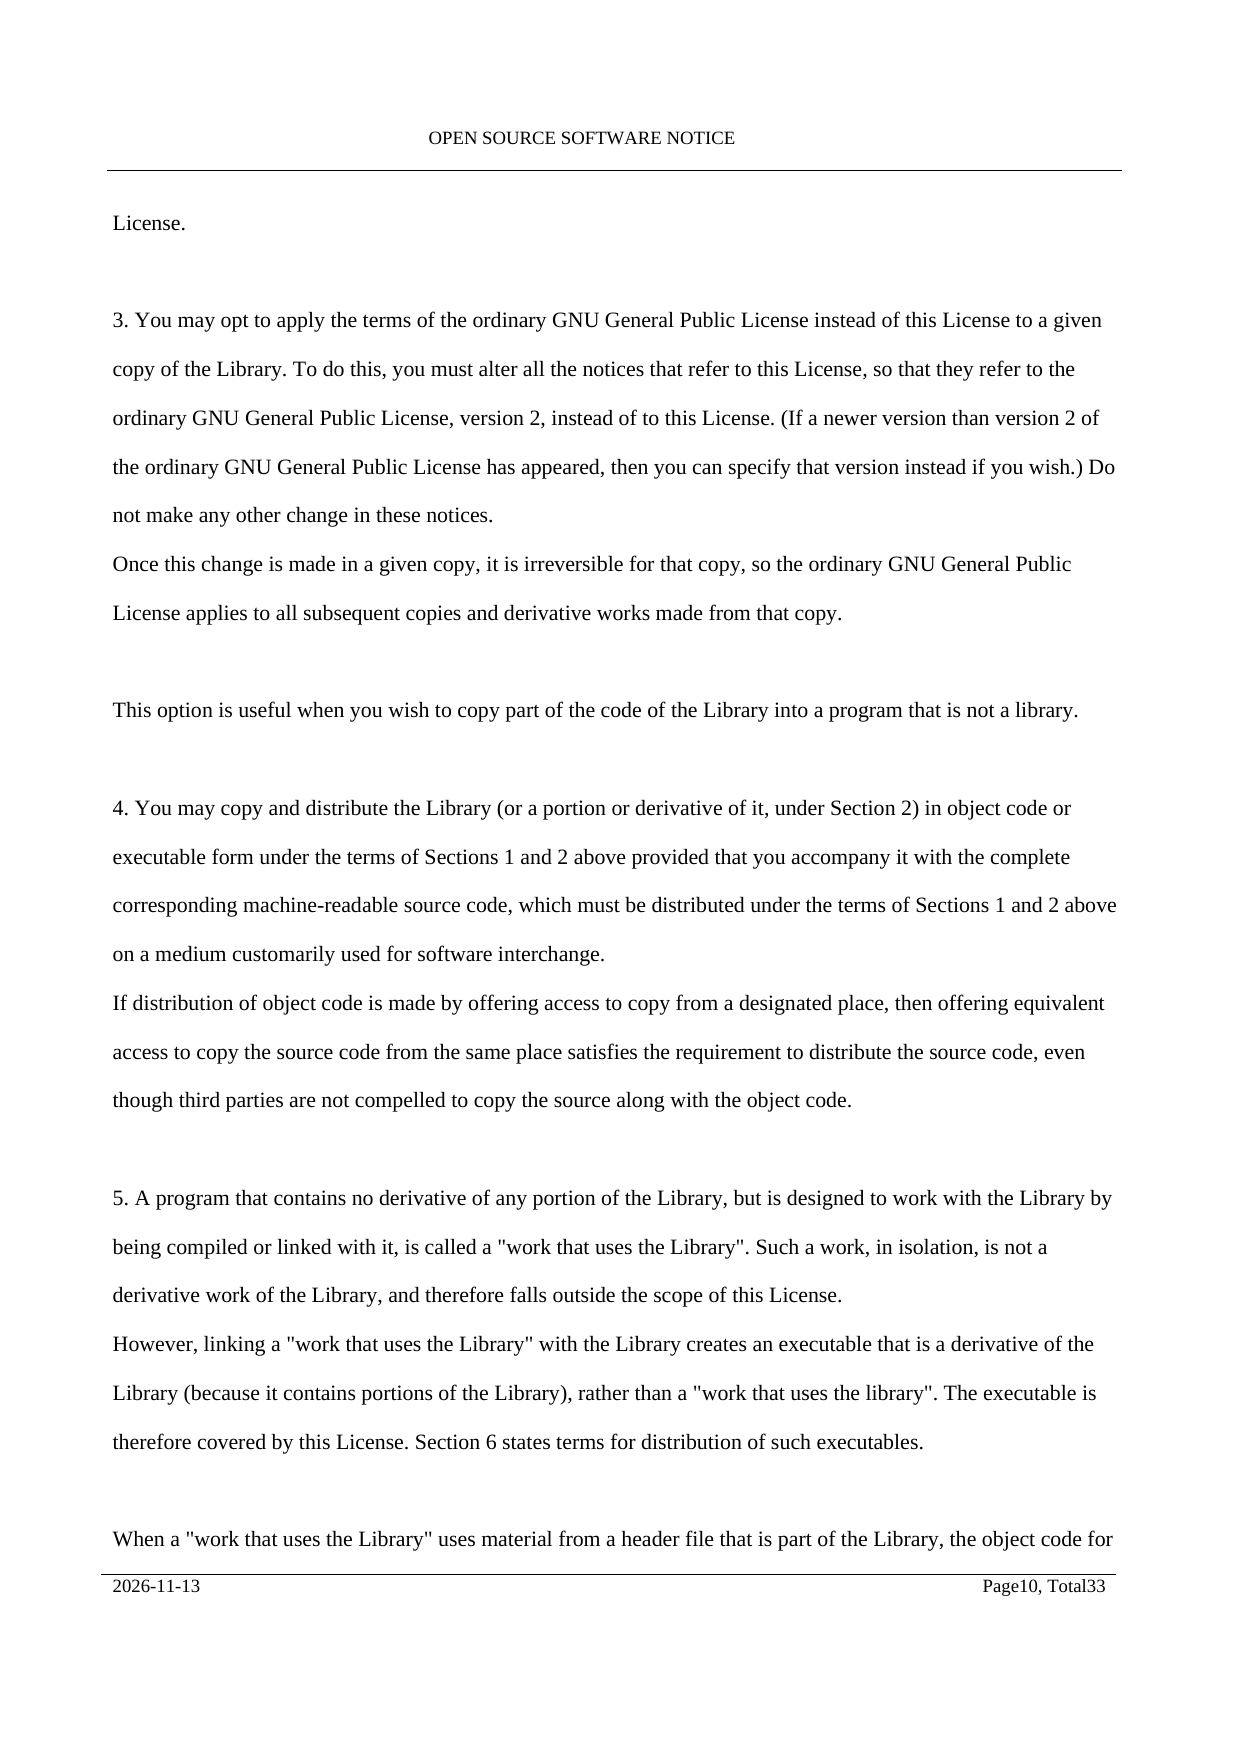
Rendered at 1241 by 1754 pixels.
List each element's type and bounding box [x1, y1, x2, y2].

text [112, 206, 1128, 1555]
